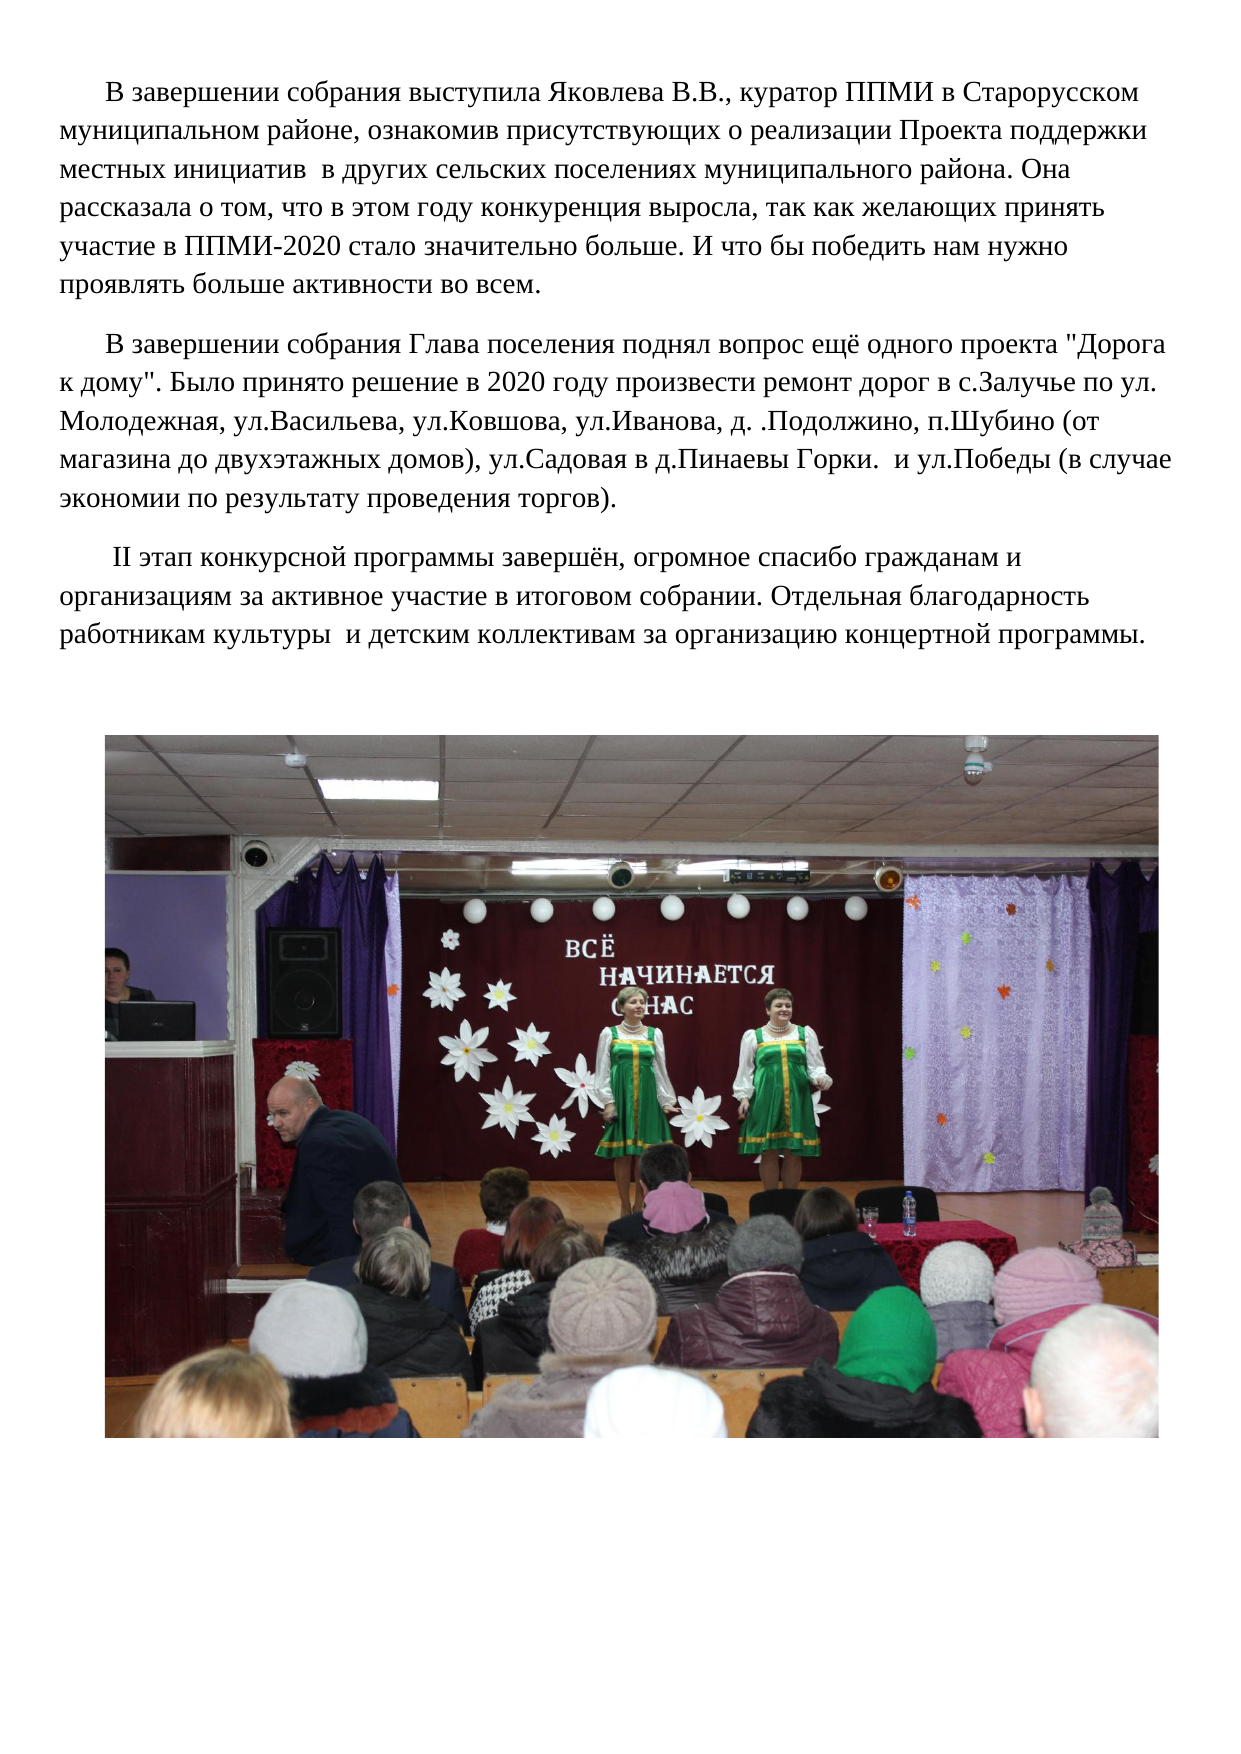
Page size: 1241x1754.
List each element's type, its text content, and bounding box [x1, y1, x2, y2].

text В завершении собрания Глава поселения поднял вопрос ещё одного проекта "Дорога к дому". Было принято решение в 2020 году произвести ремонт дорог в с.Залучье по ул. Молодежная, ул.Васильева, ул.Ковшова, ул.Иванова, д. .Подолжино, п.Шубино (от магазина до двухэтажных домов), ул.Садовая в д.Пинаевы Горки. и ул.Победы (в случае экономии по результату проведения торгов). [59, 326, 1181, 514]
picture [104, 735, 1159, 1438]
text В завершении собрания выступила Яковлева В.В., куратор ППМИ в Старорусском муниципальном районе, ознакомив присутствующих о реализации Проекта поддержки местных инициатив в других сельских поселениях муниципального района. Она рассказала о том, что в этом году конкуренция выросла, так как желающих принять участие в ППМИ-2020 стало значительно больше. И что бы победить нам нужно проявлять больше активности во всем. [59, 74, 1181, 300]
